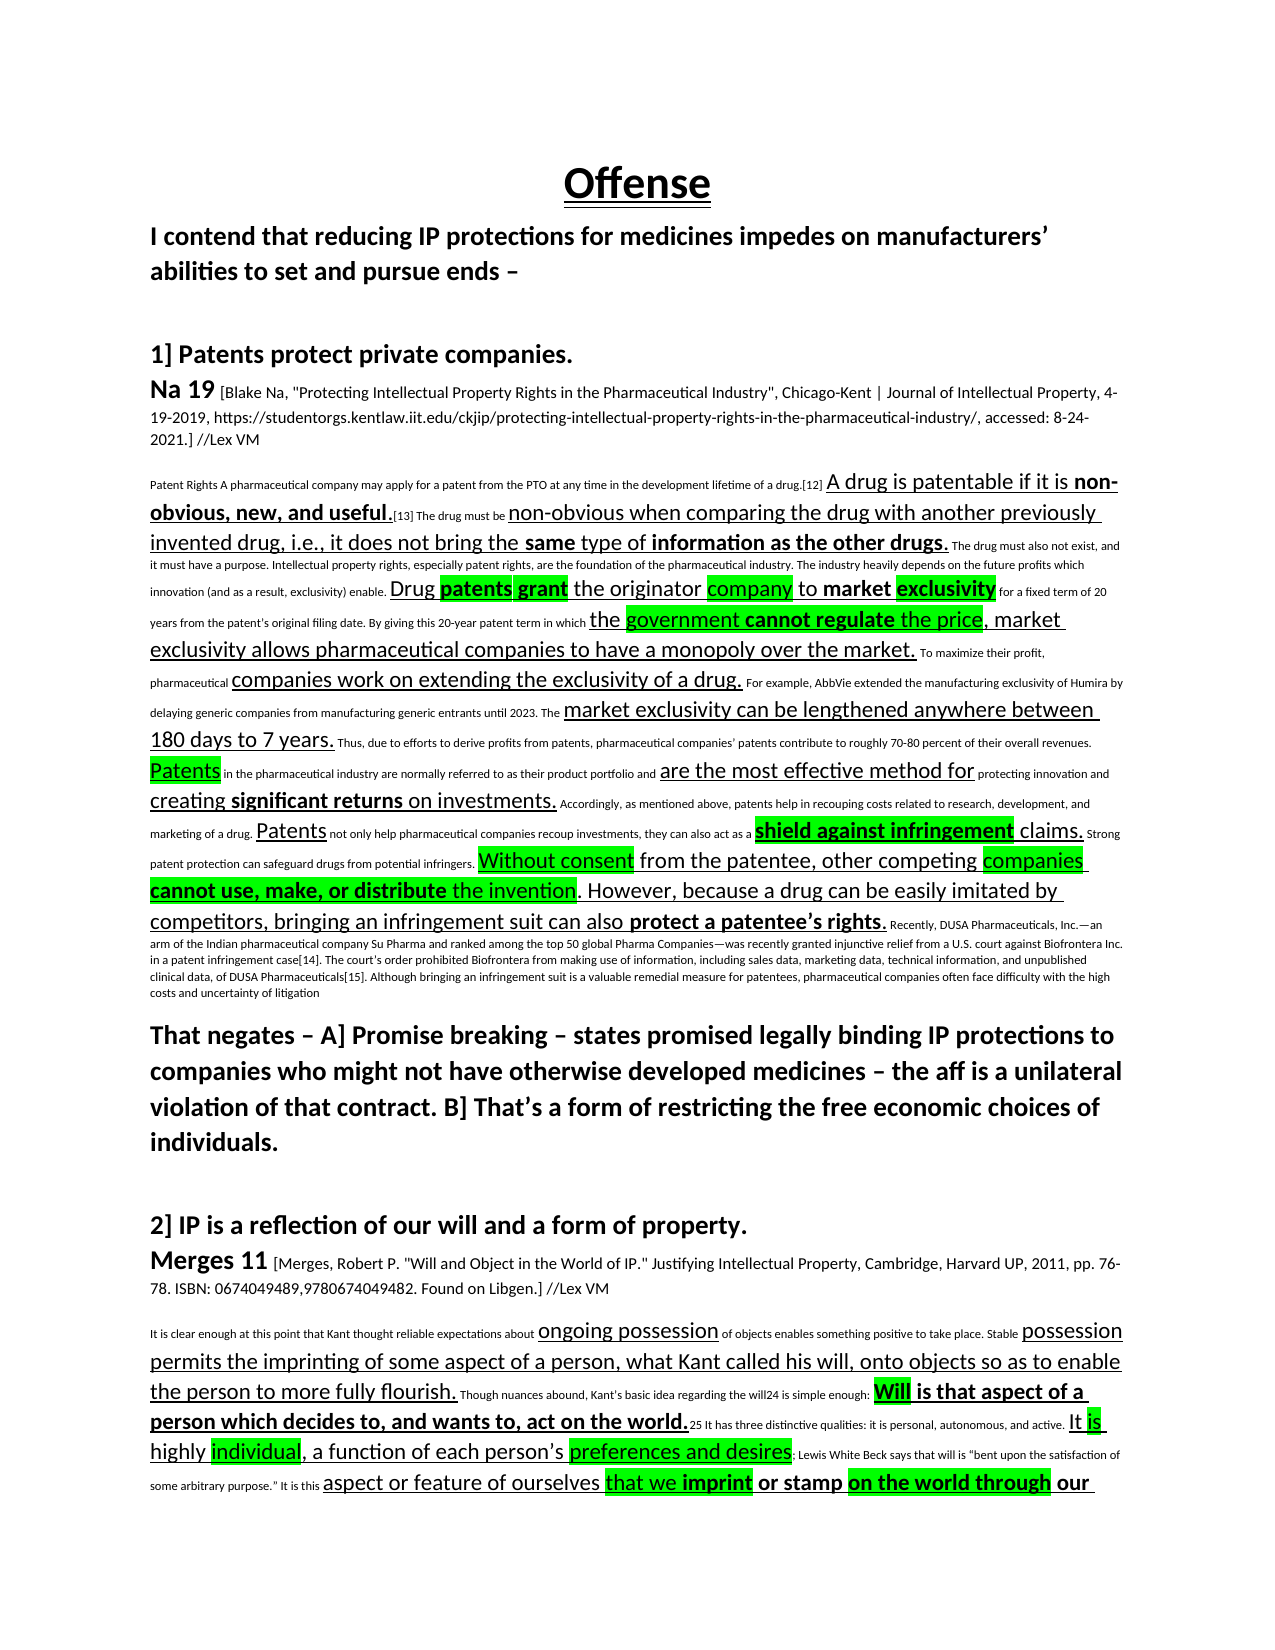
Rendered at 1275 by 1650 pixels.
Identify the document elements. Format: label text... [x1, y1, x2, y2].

subtitle 1] Patents protect private companies. [150, 337, 1125, 370]
text Merges 11 [Merges, Robert P. "Will and Object in the World of IP." Justifying Intellectual Property, Cambridge, Harvard UP, 2011, pp. 76-78. ISBN: 0674049489,9780674049482. Found on Libgen.] //Lex VM [150, 1243, 1125, 1298]
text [150, 1317, 1125, 1496]
text Patent Rights A pharmaceutical company may apply for a patent from the PTO at any time in the development lifetime of a drug.[12] A drug is patentable if it is non-obvious, new, and useful.[13] The drug must be non-obvious when comparing the drug with another previously invented drug, i.e., it does not bring the same type of information as the other drugs. The drug must also not exist, and it must have a purpose. Intellectual property rights, especially patent rights, are the foundation of the pharmaceutical industry. The industry heavily depends on the future profits which innovation (and as a result, exclusivity) enable. Drug patents grant the originator company to market exclusivity for a fixed term of 20 years from the patent’s original filing date. By giving this 20-year patent term in which the government cannot regulate the price, market exclusivity allows pharmaceutical companies to have a monopoly over the market. To maximize their profit, pharmaceutical companies work on extending the exclusivity of a drug. For example, AbbVie extended the manufacturing exclusivity of Humira by delaying generic companies from manufacturing generic entrants until 2023. The market exclusivity can be lengthened anywhere between 180 days to 7 years. Thus, due to efforts to derive profits from patents, pharmaceutical companies’ patents contribute to roughly 70-80 percent of their overall revenues. Patents in the pharmaceutical industry are normally referred to as their product portfolio and are the most effective method for protecting innovation and creating significant returns on investments. Accordingly, as mentioned above, patents help in recouping costs related to research, development, and marketing of a drug. Patents not only help pharmaceutical companies recoup investments, they can also act as a shield against infringement claims. Strong patent protection can safeguard drugs from potential infringers. Without consent from the patentee, other competing companies cannot use, make, or distribute the invention. However, because a drug can be easily imitated by competitors, bringing an infringement suit can also protect a patentee’s rights. Recently, DUSA Pharmaceuticals, Inc.—an arm of the Indian pharmaceutical company Su Pharma and ranked among the top 50 global Pharma Companies—was recently granted injunctive relief from a U.S. court against Biofrontera Inc. in a patent infringement case[14]. The court’s order prohibited Biofrontera from making use of information, including sales data, marketing data, technical information, and unpublished clinical data, of DUSA Pharmaceuticals[15]. Although bringing an infringement suit is a valuable remedial measure for patentees, pharmaceutical companies often face difficulty with the high costs and uncertainty of litigation [150, 467, 1125, 1001]
subtitle 2] IP is a reflection of our will and a form of property. [150, 1208, 1125, 1241]
subtitle Offense [150, 154, 1125, 210]
subtitle I contend that reducing IP protections for medicines impedes on manufacturers’ abilities to set and pursue ends – [150, 219, 1125, 287]
text Na 19 [Blake Na, "Protecting Intellectual Property Rights in the Pharmaceutical Industry", Chicago-Kent | Journal of Intellectual Property, 4-19-2019, https://studentorgs.kentlaw.iit.edu/ckjip/protecting-intellectual-property-rights-in-the-pharmaceutical-industry/, accessed: 8-24-2021.] //Lex VM [150, 372, 1125, 449]
subtitle That negates – A] Promise breaking – states promised legally binding IP protections to companies who might not have otherwise developed medicines – the aff is a unilateral violation of that contract. B] That’s a form of restricting the free economic choices of individuals. [150, 1018, 1125, 1158]
